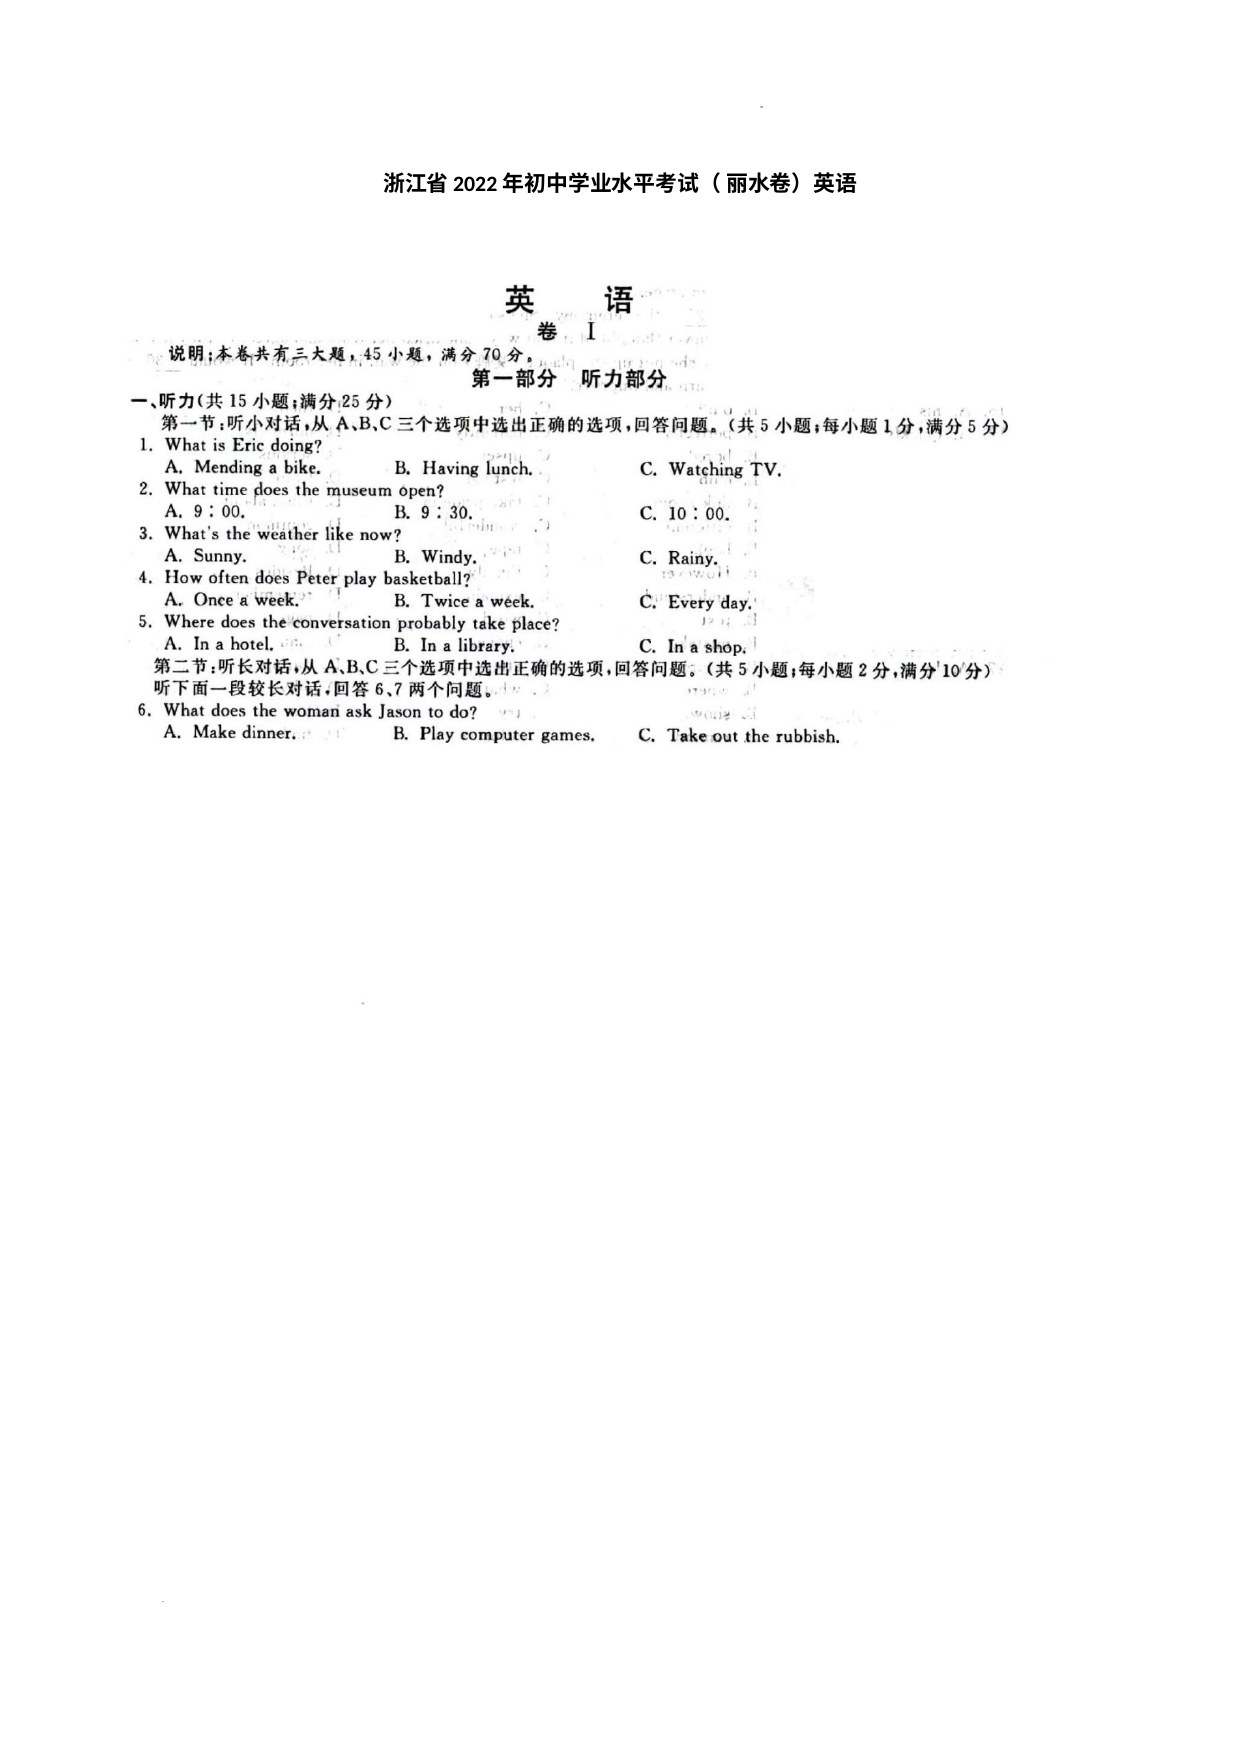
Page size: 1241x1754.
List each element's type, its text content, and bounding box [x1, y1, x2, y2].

picture [29, 230, 1210, 1069]
text 浙江省2022 年初中学业水平考试（ 丽水卷）英语 [29, 166, 1211, 198]
